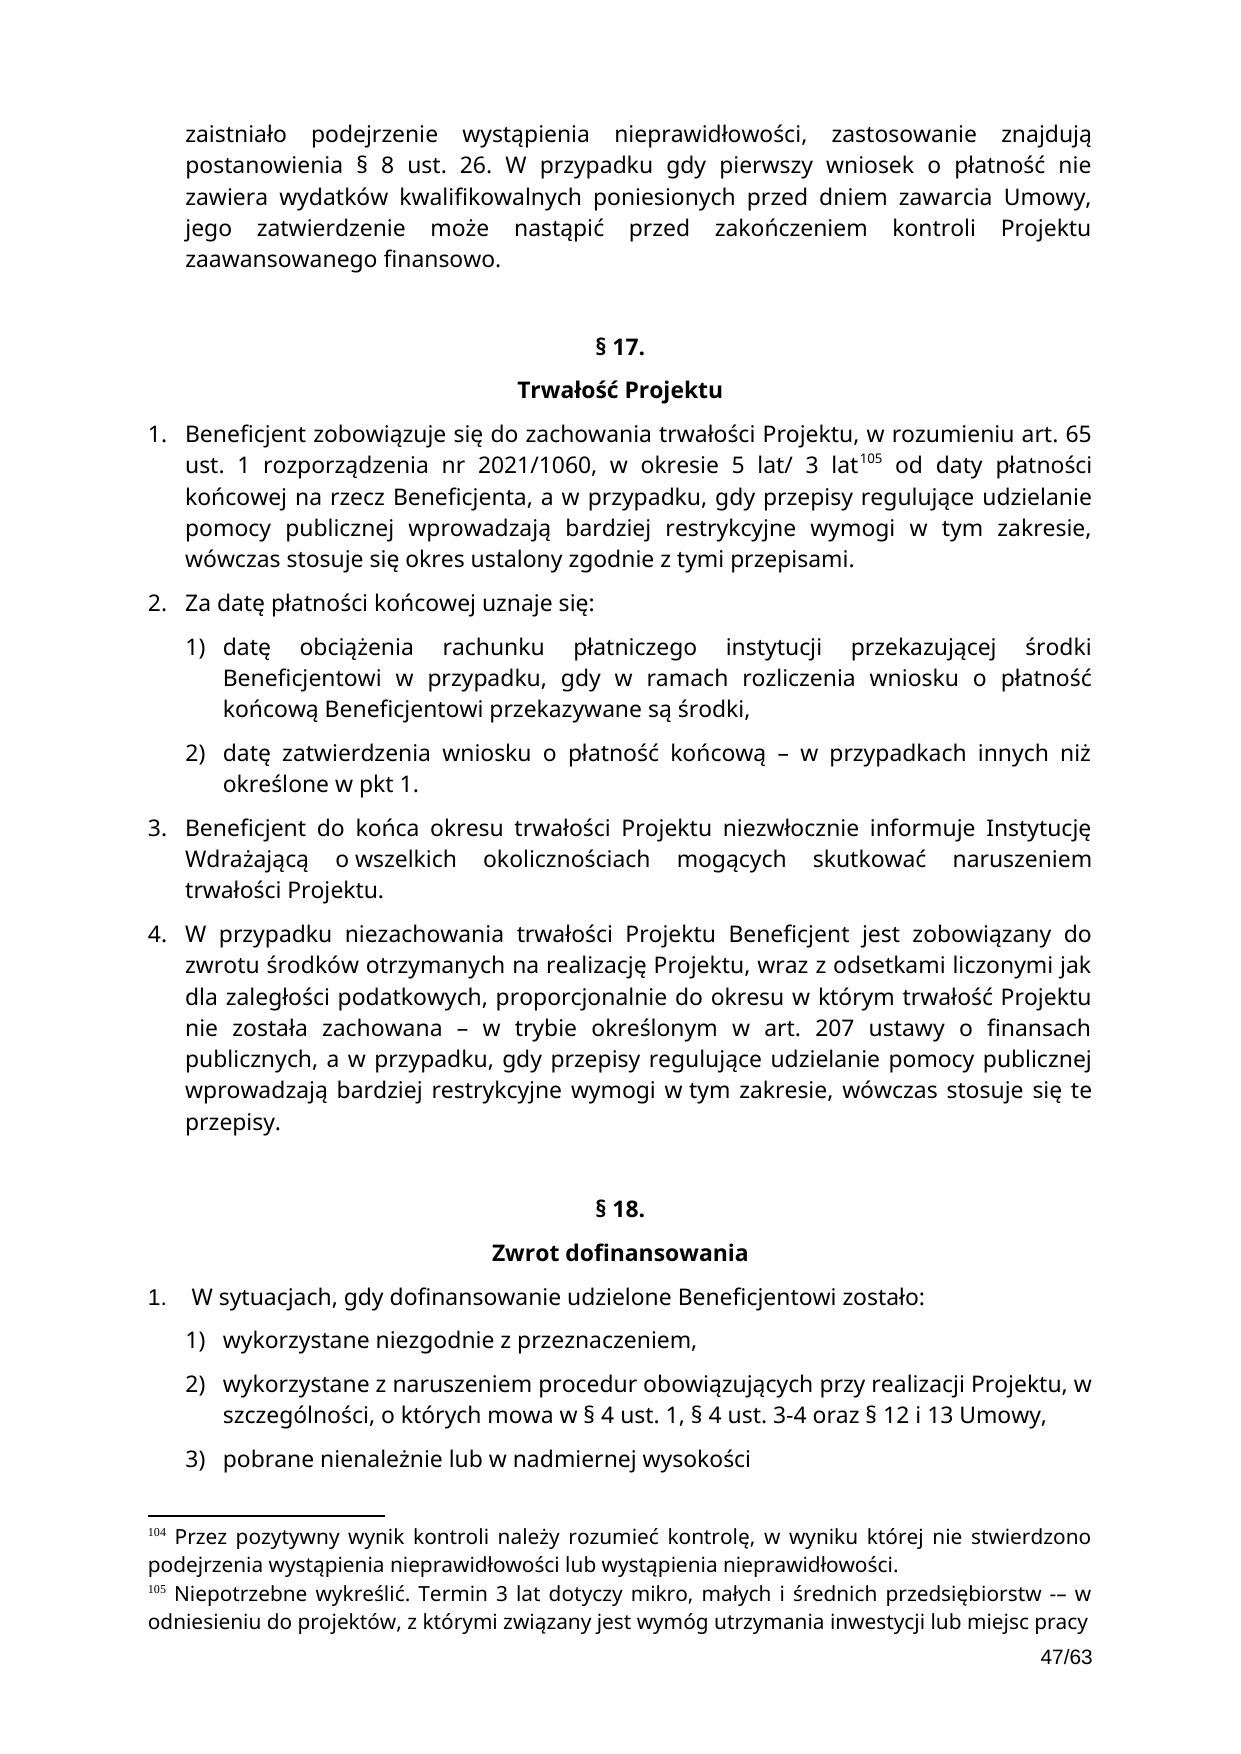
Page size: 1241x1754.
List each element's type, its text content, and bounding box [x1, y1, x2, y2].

list W przypadku niezachowania trwałości Projektu Beneficjent jest zobowiązany do zwrotu środków otrzymanych na realizację Projektu, wraz z odsetkami liczonymi jak dla zaległości podatkowych, proporcjonalnie do okresu w którym trwałość Projektu nie została zachowana – w trybie określonym w art. 207 ustawy o finansach publicznych, a w przypadku, gdy przepisy regulujące udzielanie pomocy publicznej wprowadzają bardziej restrykcyjne wymogi w tym zakresie, wówczas stosuje się te przepisy. [148, 918, 1092, 1137]
text § 18. [148, 1193, 1092, 1224]
list Beneficjent zobowiązuje się do zachowania trwałości Projektu, w rozumieniu art. 65 ust. 1 rozporządzenia nr 2021/1060, w okresie 5 lat/ 3 lat od daty płatności końcowej na rzecz Beneficjenta, a w przypadku, gdy przepisy regulujące udzielanie pomocy publicznej wprowadzają bardziej restrykcyjne wymogi w tym zakresie, wówczas stosuje się okres ustalony zgodnie z tymi przepisami. [148, 418, 1092, 574]
list wykorzystane niezgodnie z przeznaczeniem, [185, 1324, 1092, 1356]
text § 17. [148, 331, 1092, 362]
list datę zatwierdzenia wniosku o płatność końcową – w przypadkach innych niż określone w pkt 1. [185, 737, 1092, 799]
list Za datę płatności końcowej uznaje się: [148, 587, 1092, 618]
subtitle Zwrot dofinansowania [148, 1237, 1092, 1268]
list W sytuacjach, gdy dofinansowanie udzielone Beneficjentowi zostało: [148, 1281, 1092, 1312]
list wykorzystane z naruszeniem procedur obowiązujących przy realizacji Projektu, w szczególności, o których mowa w § 4 ust. 1, § 4 ust. 3-4 oraz § 12 i 13 Umowy, [185, 1368, 1092, 1431]
list W przypadku podjęcia decyzji o przeprowadzeniu kontroli Projektu zaawansowanego finansowo, zatwierdzenie pierwszego wniosku o płatność w ramach Projektu, nastąpi pod warunkiem pozytywnego wyniku kontroli. W przypadku, gdy wniosek o płatność zawiera wydatki, w stosunku do których zaistniało podejrzenie wystąpienia nieprawidłowości, zastosowanie znajdują postanowienia § 8 ust. 26. W przypadku gdy pierwszy wniosek o płatność nie zawiera wydatków kwalifikowalnych poniesionych przed dniem zawarcia Umowy, jego zatwierdzenie może nastąpić przed zakończeniem kontroli Projektu zaawansowanego finansowo. [148, 118, 1092, 274]
list pobrane nienależnie lub w nadmiernej wysokości [185, 1443, 1092, 1474]
list Beneficjent do końca okresu trwałości Projektu niezwłocznie informuje Instytucję Wdrażającą o wszelkich okolicznościach mogących skutkować naruszeniem trwałości Projektu. [148, 812, 1092, 906]
text Trwałość Projektu [148, 374, 1092, 406]
list datę obciążenia rachunku płatniczego instytucji przekazującej środki Beneficjentowi w przypadku, gdy w ramach rozliczenia wniosku o płatność końcową Beneficjentowi przekazywane są środki, [185, 631, 1092, 724]
